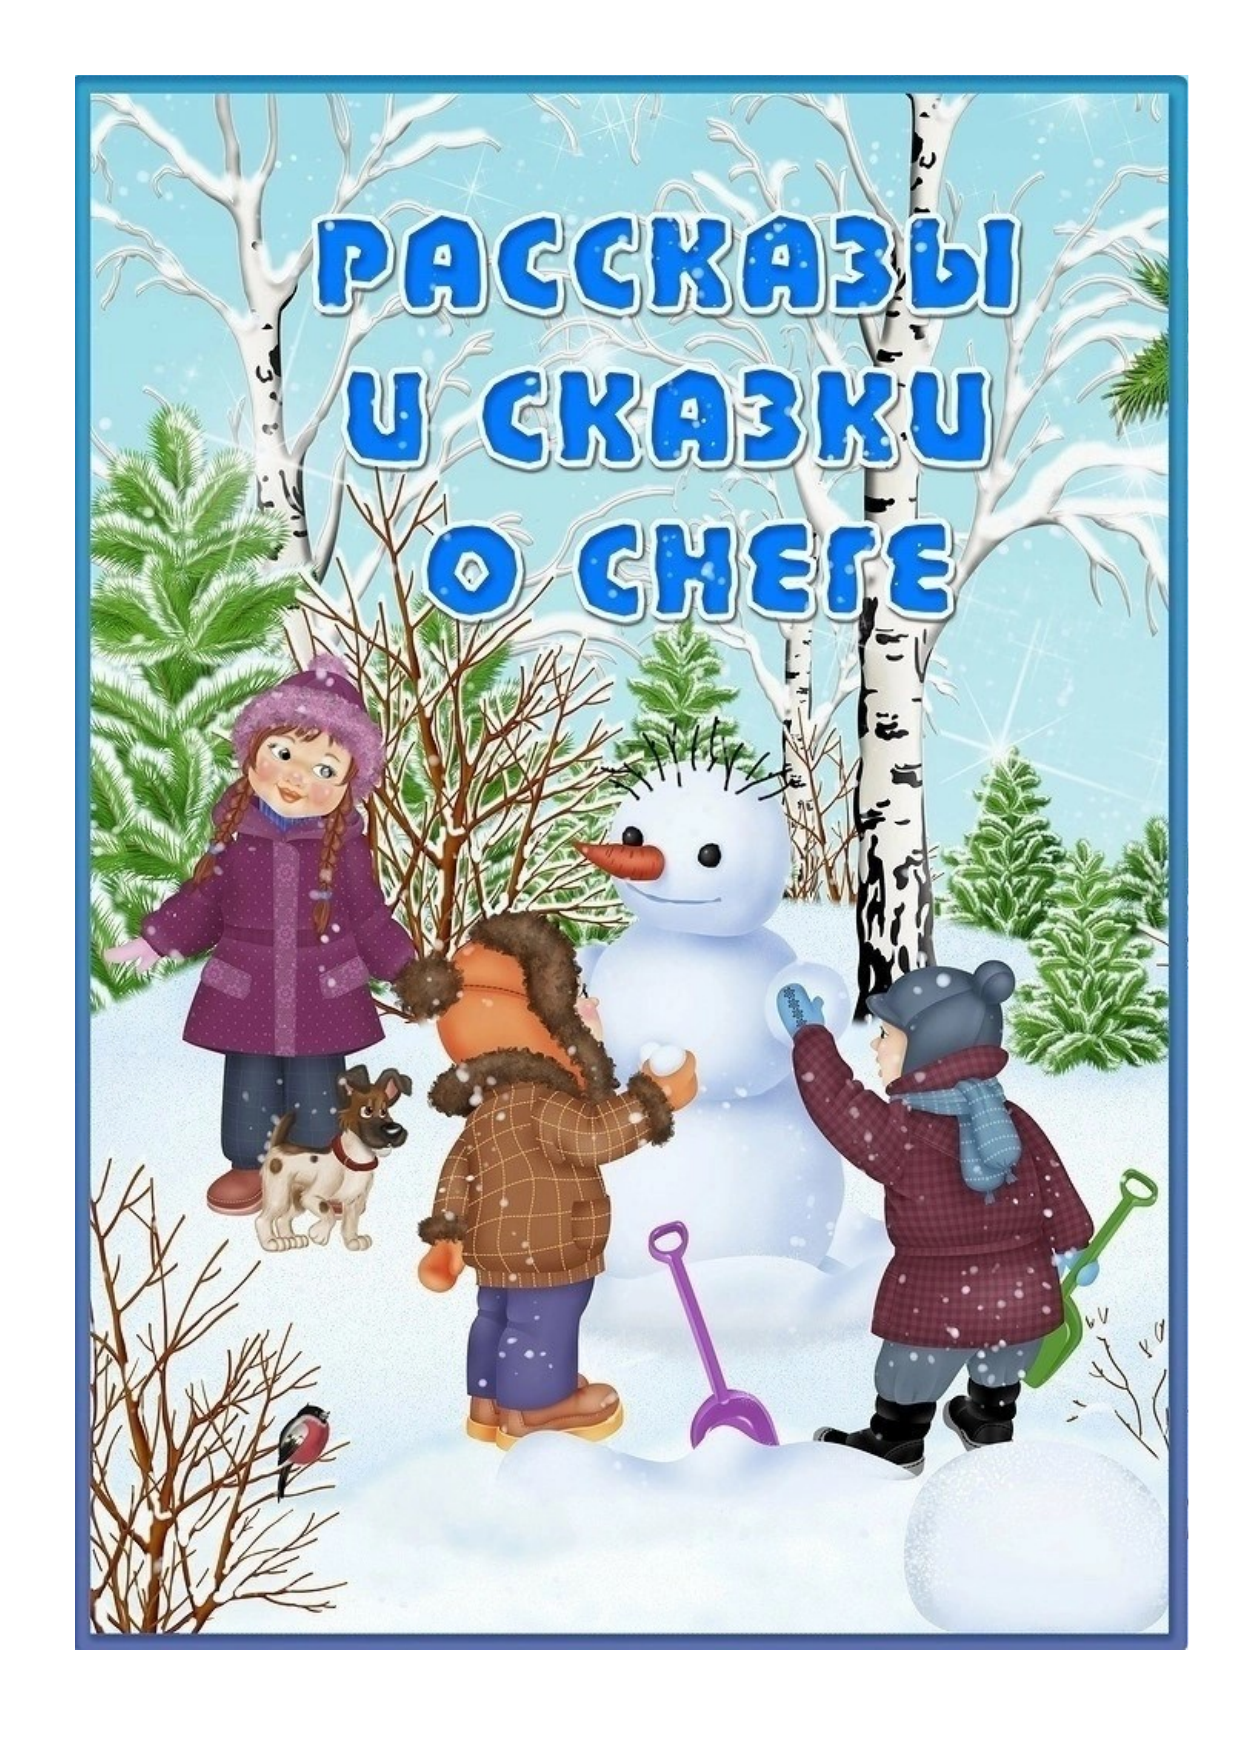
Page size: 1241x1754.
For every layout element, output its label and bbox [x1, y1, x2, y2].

picture [75, 75, 1189, 1650]
